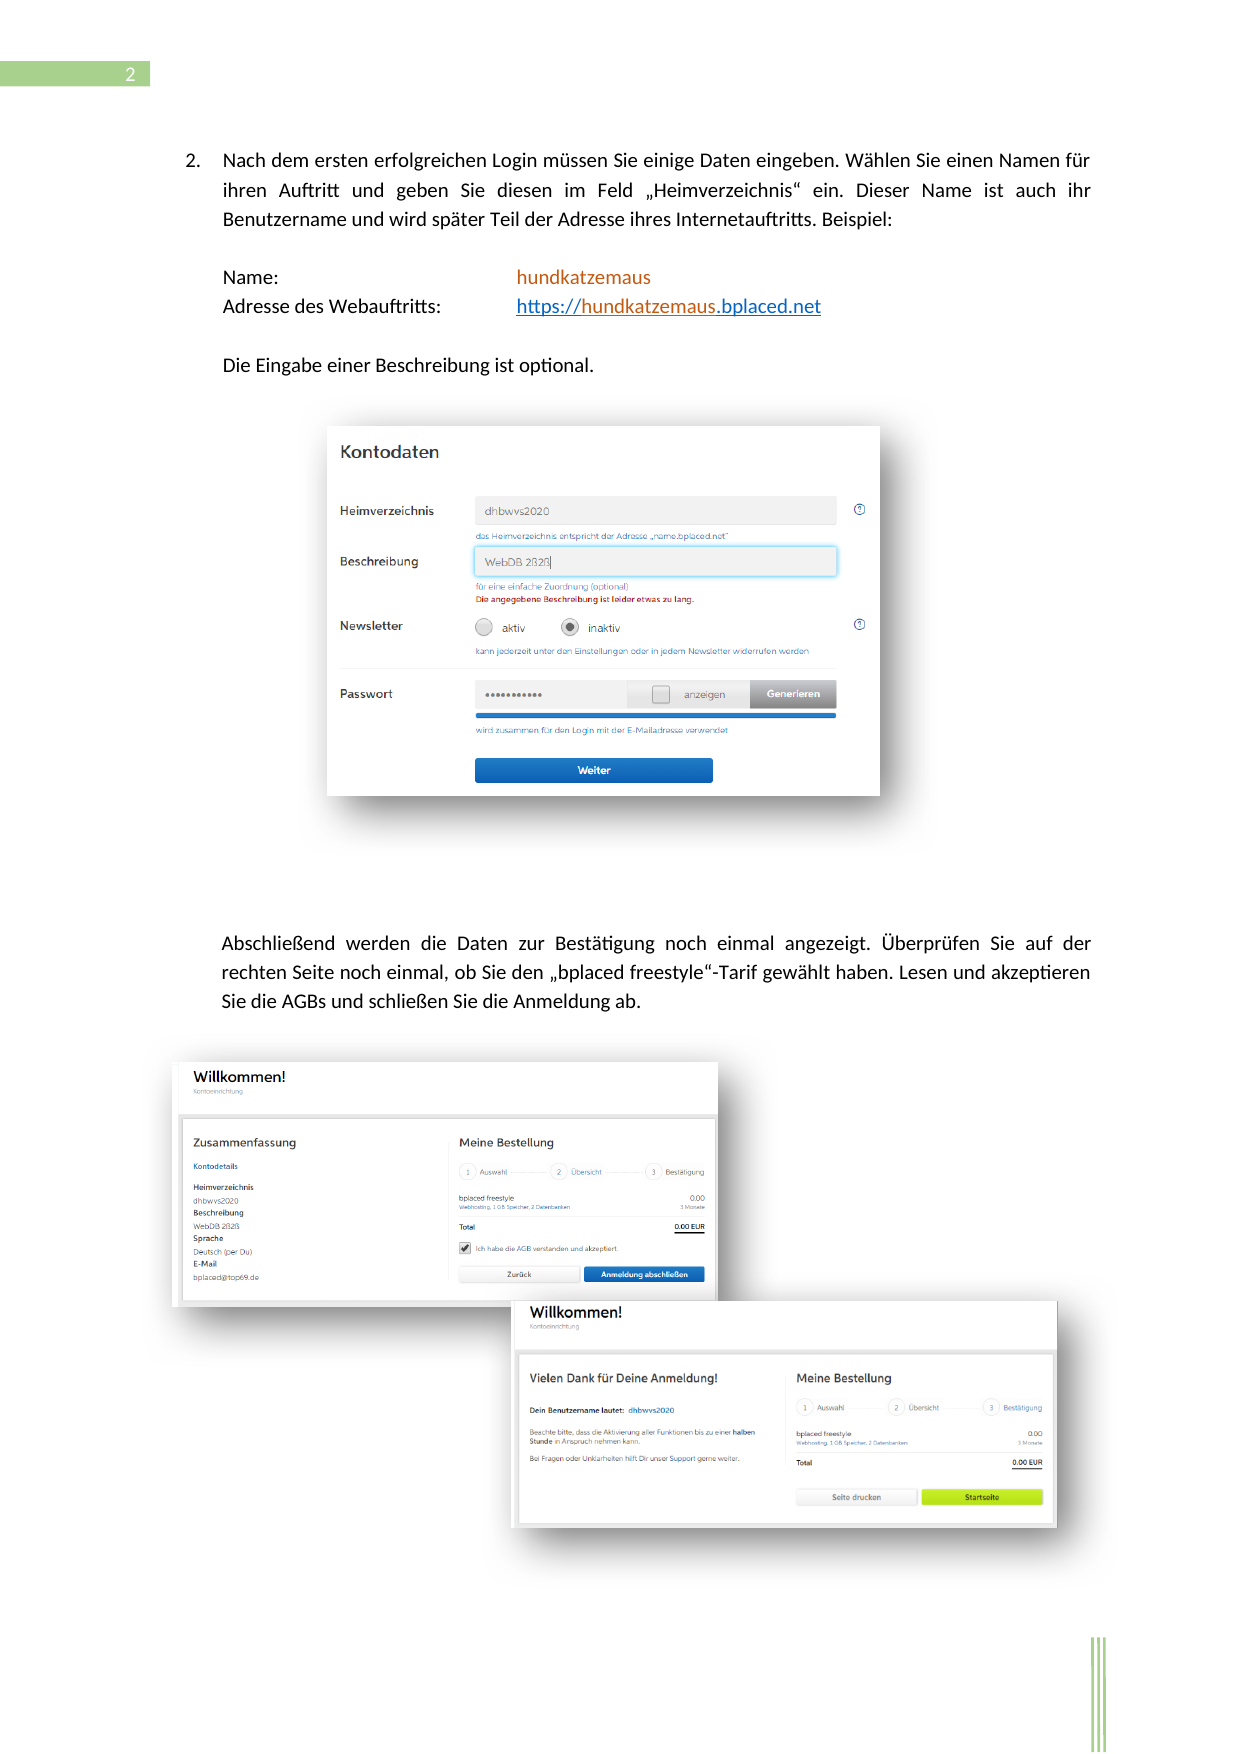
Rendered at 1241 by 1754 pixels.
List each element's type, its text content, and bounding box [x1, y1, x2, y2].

picture [172, 1062, 1058, 1528]
picture [327, 426, 880, 796]
text Abschließend werden die Daten zur Bestätigung noch einmal angezeigt. Überprüfen Sie auf der rechten Seite noch einmal, ob Sie den „bplaced freestyle“-Tarif gewählt haben. Lesen und akzeptieren Sie die AGBs und schließen Sie die Anmeldung ab. [221, 930, 1093, 1013]
list Nach dem ersten erfolgreichen Login müssen Sie einige Daten eingeben. Wählen Sie einen Namen für ihren Auftritt und geben Sie diesen im Feld „Heimverzeichnis“ ein. Dieser Name ist auch ihr Benutzername und wird später Teil der Adresse ihres Internetauftritts. Beispiel: Name: hundkatzemaus Adresse des Webauftritts: https://hundkatzemaus.bplaced.net Die Eingabe einer Beschreibung ist optional. [185, 148, 1093, 377]
